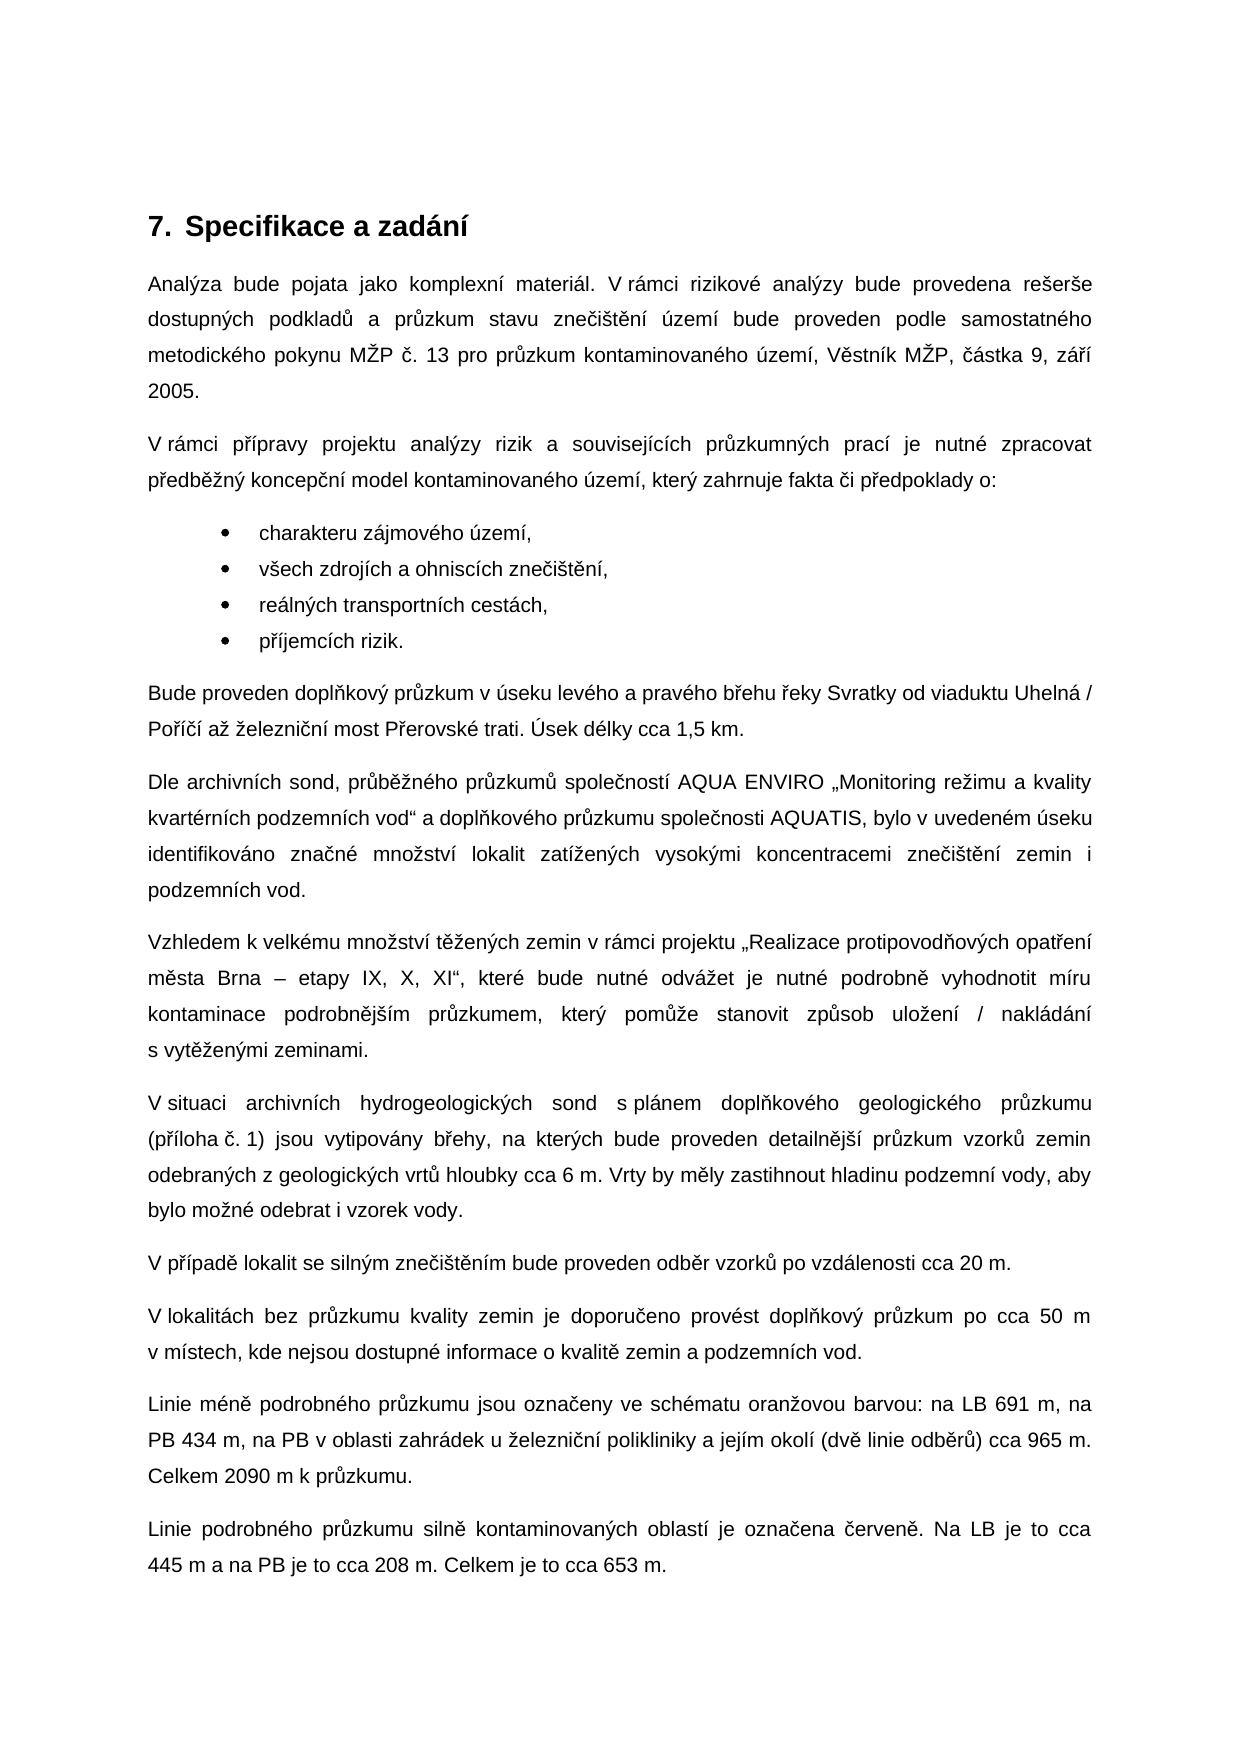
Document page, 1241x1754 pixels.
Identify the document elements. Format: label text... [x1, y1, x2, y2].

text V případě lokalit se silným znečištěním bude proveden odběr vzorků po vzdálenosti cca 20 m. [148, 1251, 1093, 1275]
text Dle archivních sond, průběžného průzkumů společností AQUA ENVIRO „Monitoring režimu a kvality kvartérních podzemních vod“ a doplňkového průzkumu společnosti AQUATIS, bylo v uvedeném úseku identifikováno značné množství lokalit zatížených vysokými koncentracemi znečištění zemin i podzemních vod. [148, 770, 1093, 901]
text V situaci archivních hydrogeologických sond s plánem doplňkového geologického průzkumu (příloha č. 1) jsou vytipovány břehy, na kterých bude proveden detailnější průzkum vzorků zemin odebraných z geologických vrtů hloubky cca 6 m. Vrty by měly zastihnout hladinu podzemní vody, aby bylo možné odebrat i vzorek vody. [148, 1091, 1093, 1222]
list příjemcích rizik. [221, 628, 1093, 652]
text Linie podrobného průzkumu silně kontaminovaných oblastí je označena červeně. Na LB je to cca 445 m a na PB je to cca 208 m. Celkem je to cca 653 m. [148, 1517, 1093, 1576]
text V rámci přípravy projektu analýzy rizik a souvisejících průzkumných prací je nutné zpracovat předběžný koncepční model kontaminovaného území, který zahrnuje fakta či předpoklady o: [148, 432, 1093, 492]
text Analýza bude pojata jako komplexní materiál. V rámci rizikové analýzy bude provedena rešerše dostupných podkladů a průzkum stavu znečištění území bude proveden podle samostatného metodického pokynu MŽP č. 13 pro průzkum kontaminovaného území, Věstník MŽP, částka 9, září 2005. [148, 271, 1093, 403]
list všech zdrojích a ohniscích znečištění, [221, 556, 1093, 580]
text Vzhledem k velkému množství těžených zemin v rámci projektu „Realizace protipovodňových opatření města Brna – etapy IX, X, XI“, které bude nutné odvážet je nutné podrobně vyhodnotit míru kontaminace podrobnějším průzkumem, který pomůže stanovit způsob uložení / nakládání s vytěženými zeminami. [148, 930, 1093, 1062]
text V lokalitách bez průzkumu kvality zemin je doporučeno provést doplňkový průzkum po cca 50 m v místech, kde nejsou dostupné informace o kvalitě zemin a podzemních vod. [148, 1303, 1093, 1363]
list reálných transportních cestách, [221, 592, 1093, 616]
list charakteru zájmového území, [221, 520, 1093, 544]
text Bude proveden doplňkový průzkum v úseku levého a pravého břehu řeky Svratky od viaduktu Uhelná / Poříčí až železniční most Přerovské trati. Úsek délky cca 1,5 km. [148, 681, 1093, 741]
subtitle Specifikace a zadání [148, 208, 1033, 242]
text Linie méně podrobného průzkumu jsou označeny ve schématu oranžovou barvou: na LB 691 m, na PB 434 m, na PB v oblasti zahrádek u železniční polikliniky a jejím okolí (dvě linie odběrů) cca 965 m. Celkem 2090 m k průzkumu. [148, 1392, 1093, 1488]
